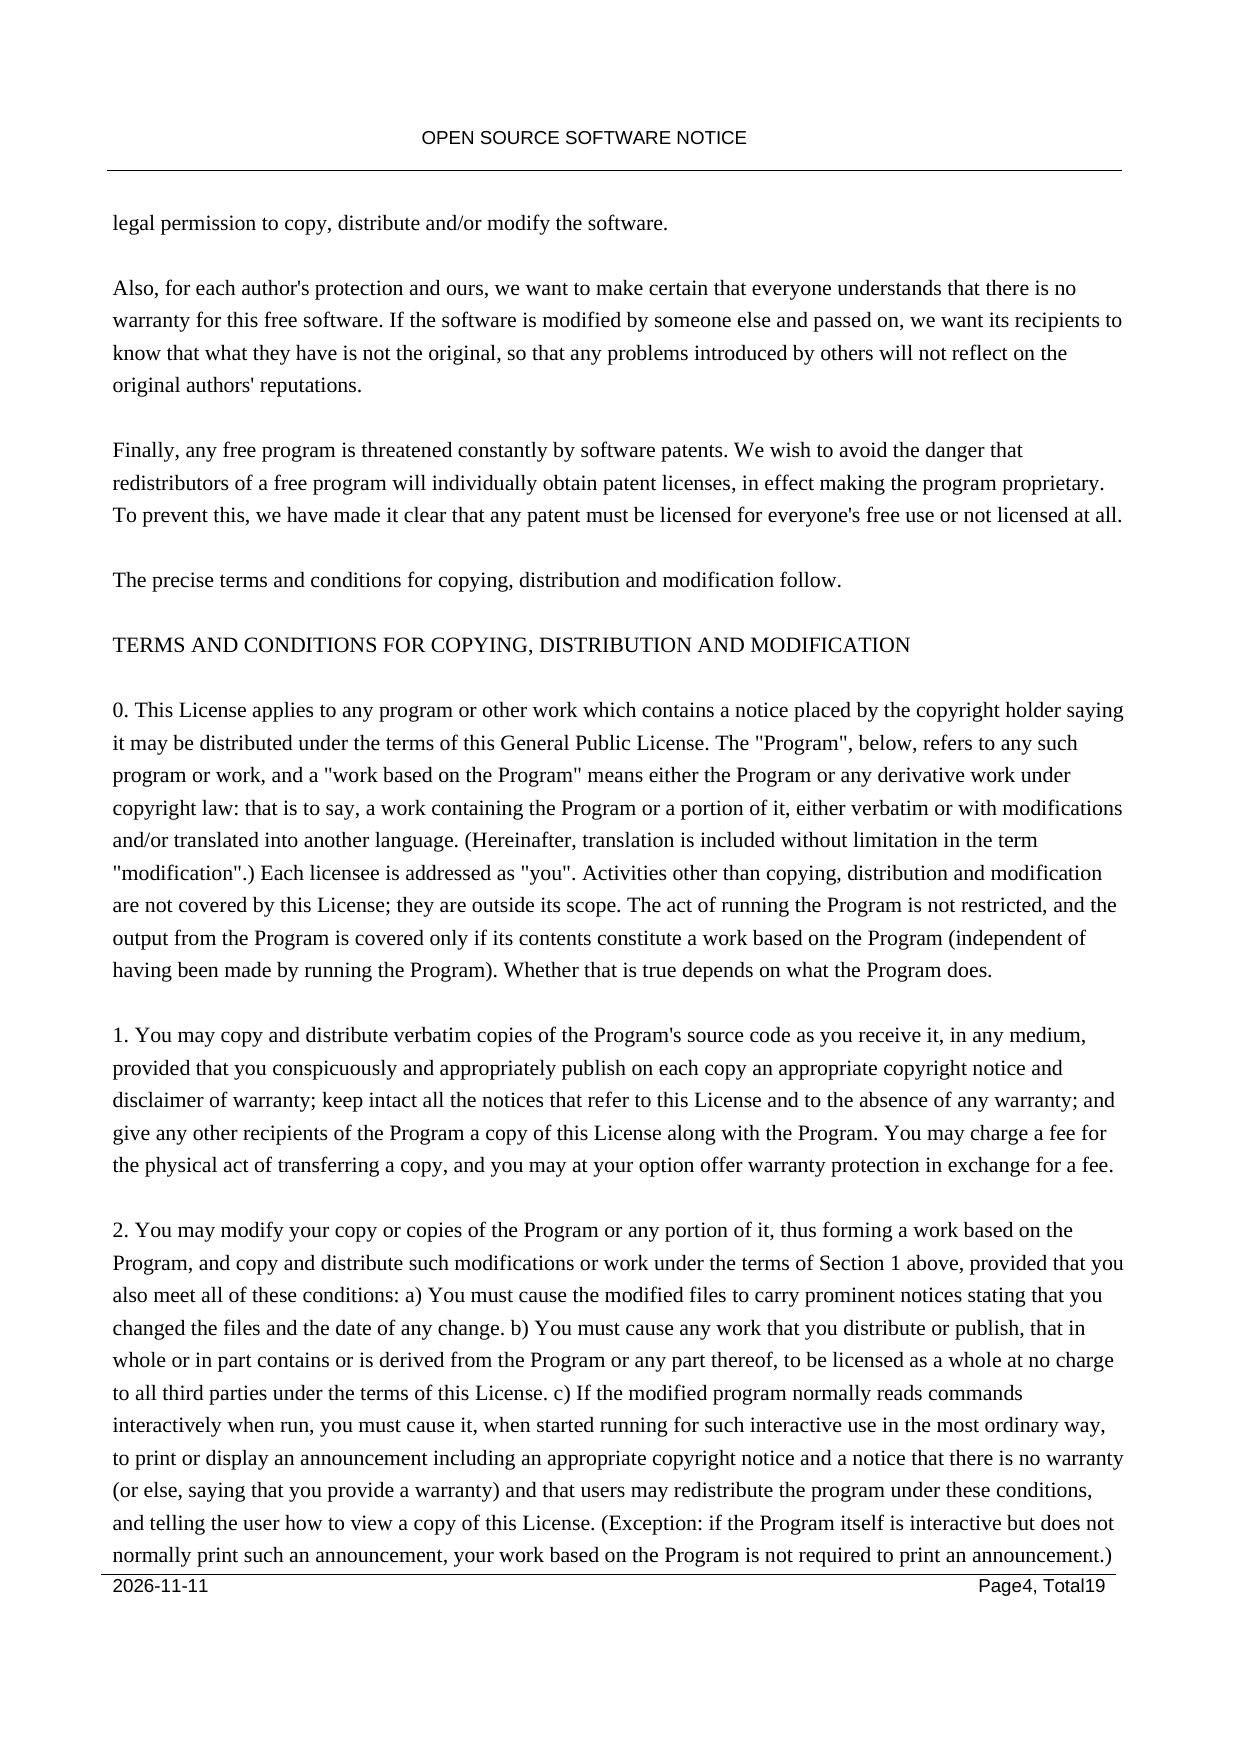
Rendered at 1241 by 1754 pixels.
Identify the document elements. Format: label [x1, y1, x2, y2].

text [112, 206, 1128, 1571]
